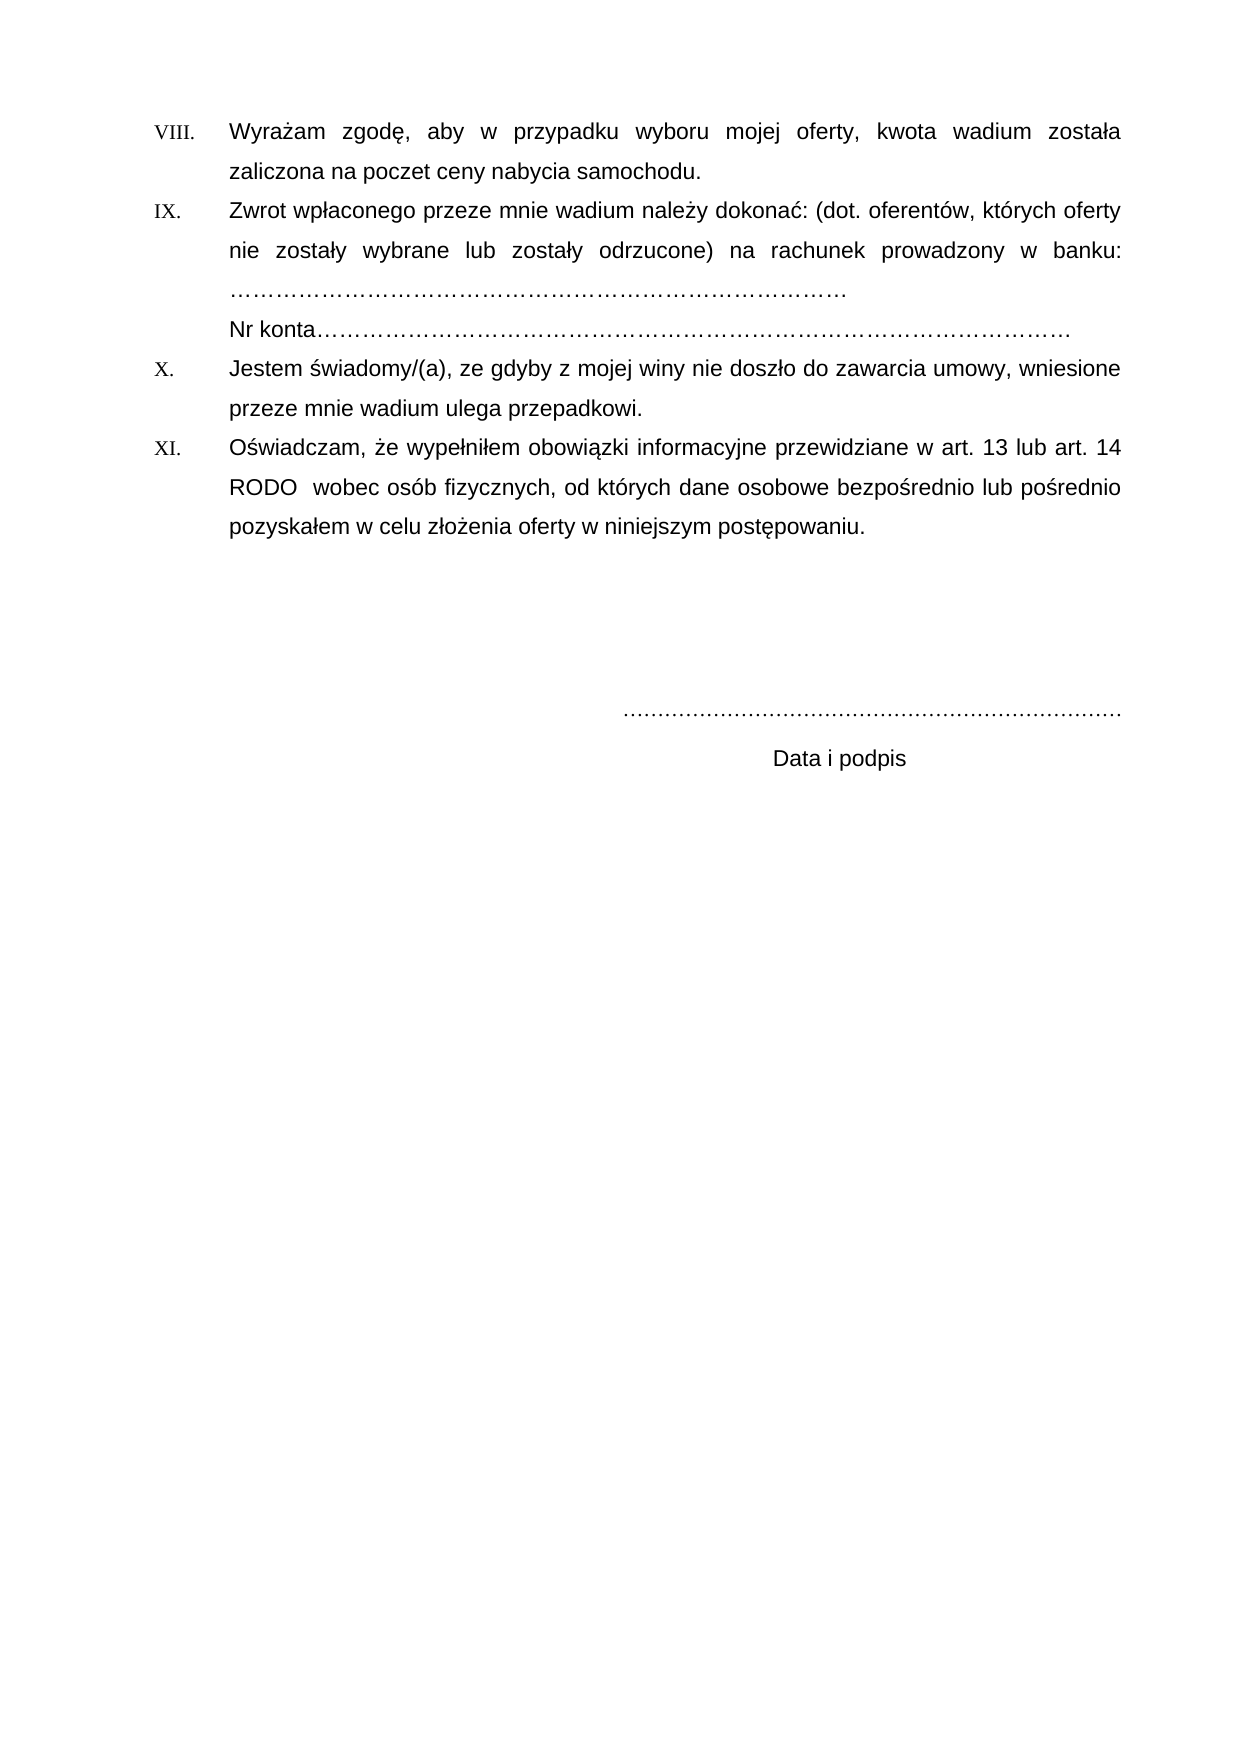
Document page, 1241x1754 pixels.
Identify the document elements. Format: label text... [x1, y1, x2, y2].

list Jestem świadomy/(a), ze gdyby z mojej winy nie doszło do zawarcia umowy, wniesione przeze mnie wadium ulega przepadkowi. [154, 355, 1122, 421]
list Wyrażam zgodę, aby w przypadku wyboru mojej oferty, kwota wadium została zaliczona na poczet ceny nabycia samochodu. [154, 118, 1122, 184]
list Oświadczam, że wypełniłem obowiązki informacyjne przewidziane w art. 13 lub art. 14 RODO wobec osób fizycznych, od których dane osobowe bezpośrednio lub pośrednio pozyskałem w celu złożenia oferty w niniejszym postępowaniu. [154, 434, 1122, 539]
list Nr konta……………………………………………………………………………………… [229, 316, 1122, 342]
text Data i podpis [148, 745, 1122, 771]
text ……………………………………………………………… [148, 697, 1122, 721]
list Zwrot wpłaconego przeze mnie wadium należy dokonać: (dot. oferentów, których oferty nie zostały wybrane lub zostały odrzucone) na rachunek prowadzony w banku: ……………………………………………………………………… [154, 197, 1122, 302]
